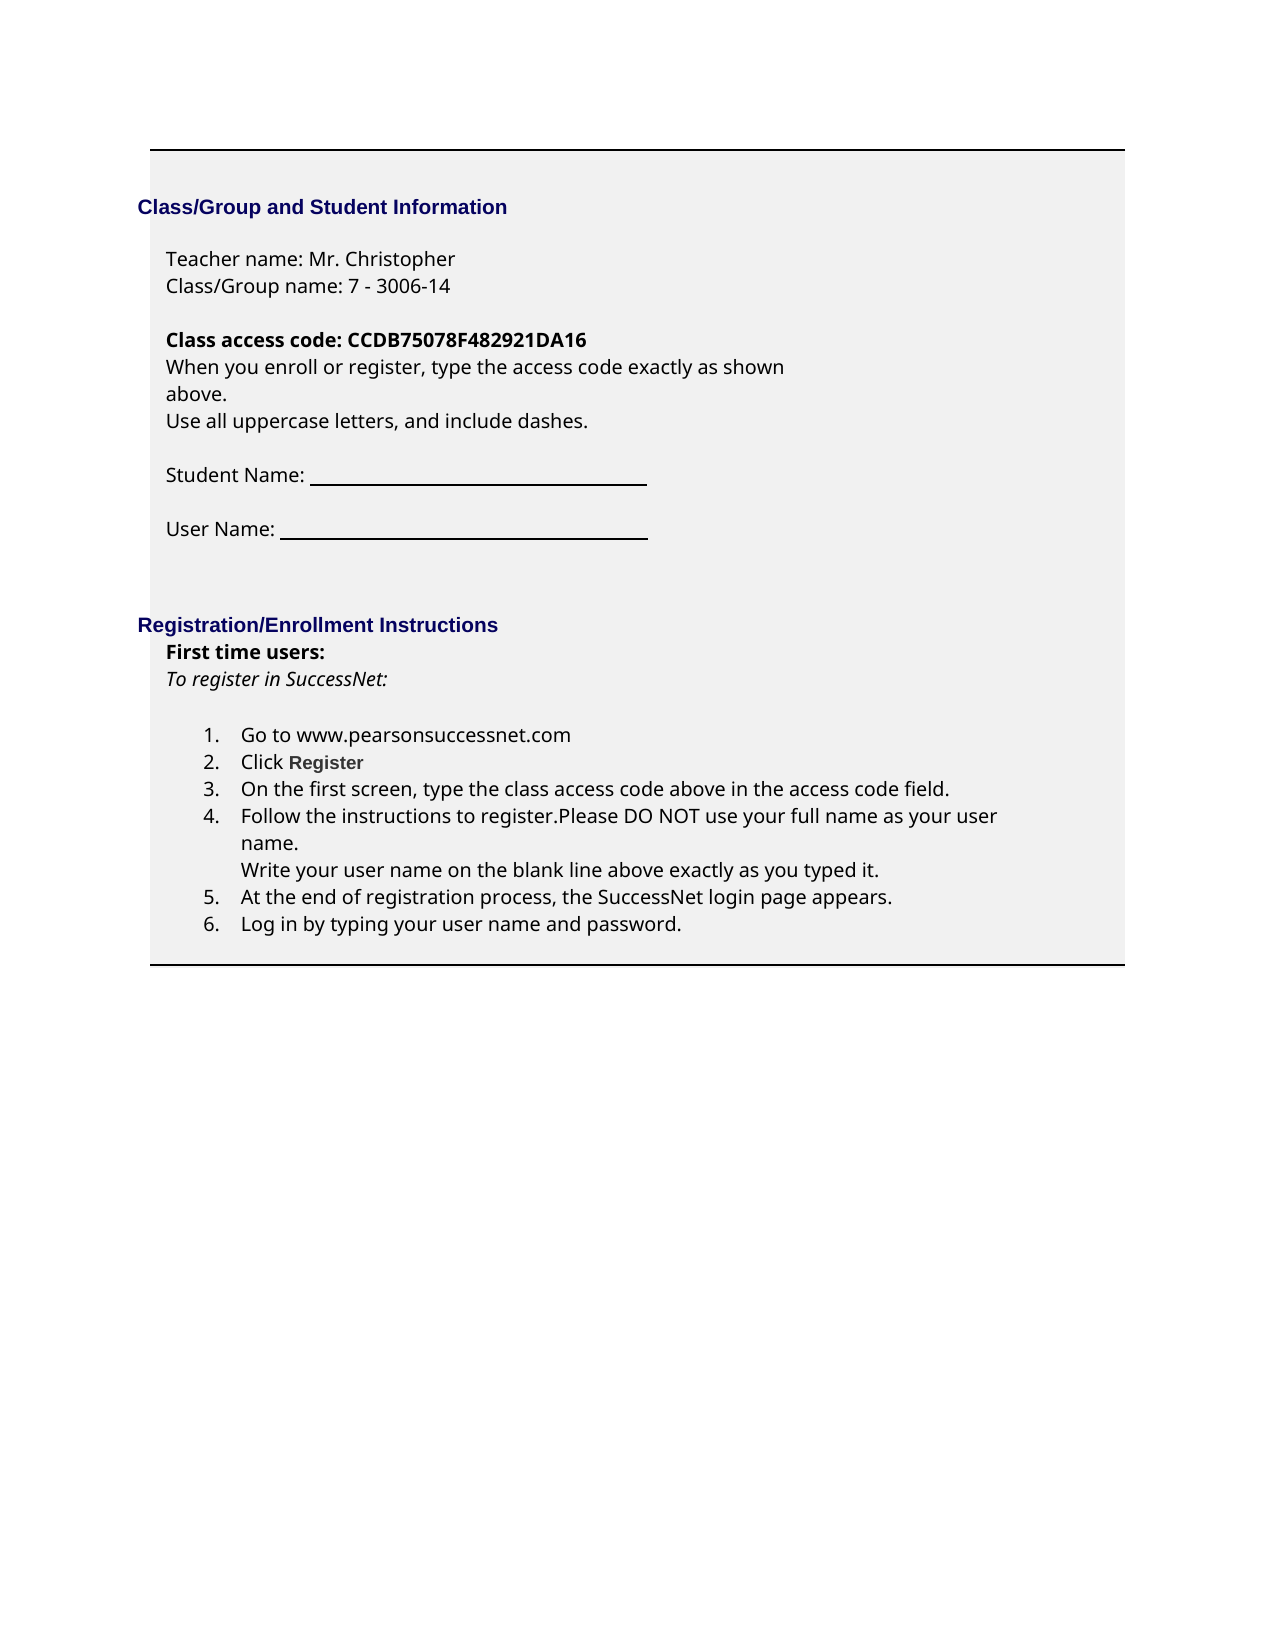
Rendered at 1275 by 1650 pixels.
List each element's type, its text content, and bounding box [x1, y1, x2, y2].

table_header Registration/Enrollment Instructions [150, 636, 1125, 964]
table_header Class/Group and Student Information [150, 219, 1125, 568]
